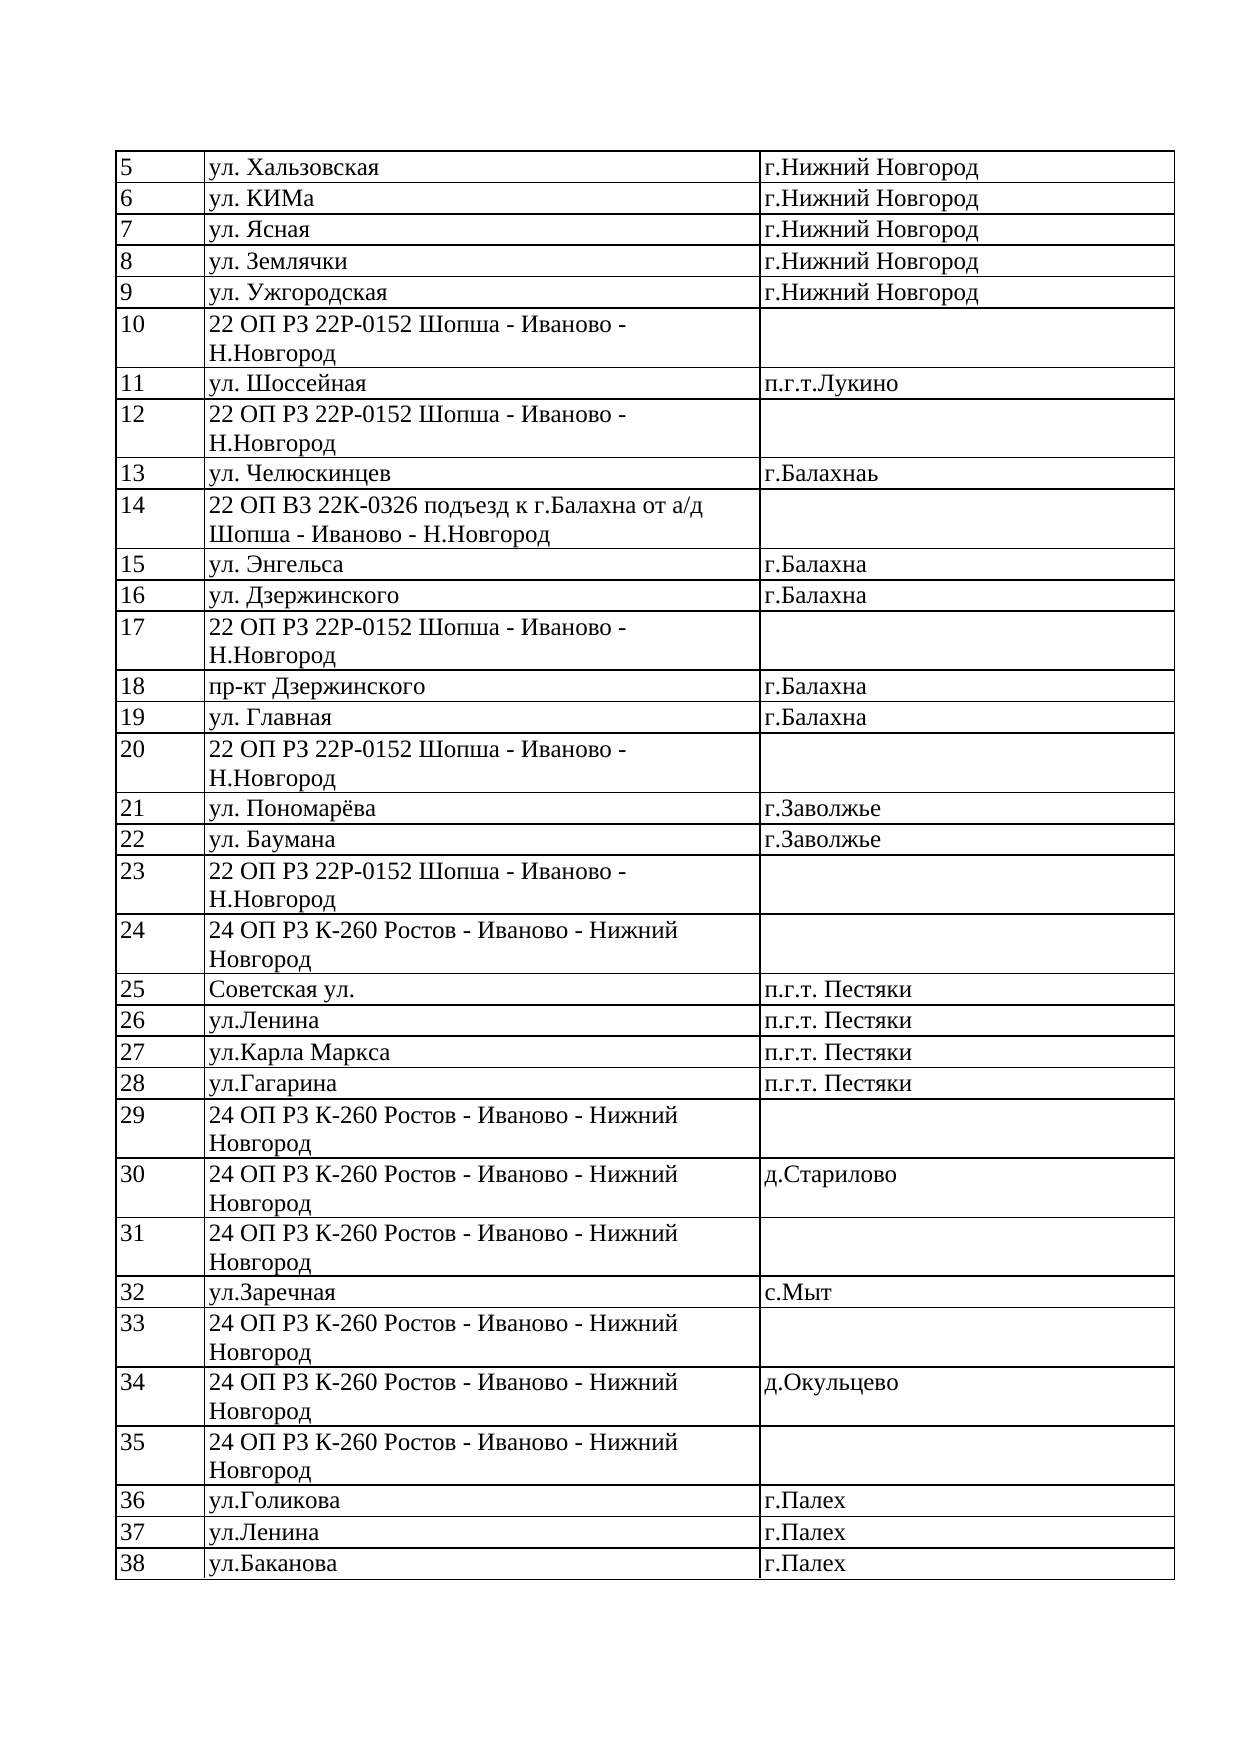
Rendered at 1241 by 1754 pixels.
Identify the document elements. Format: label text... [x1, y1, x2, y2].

table_cell 22 ОП РЗ 22Р-0152 Шопша - Иваново - Н.Новгород [205, 734, 759, 791]
table_cell 38 [117, 1549, 204, 1578]
table_cell [761, 915, 1174, 972]
table_cell г.Палех [761, 1486, 1174, 1516]
table_cell 18 [117, 671, 204, 701]
table_cell [761, 734, 1174, 791]
table_cell 28 [117, 1068, 204, 1098]
table_cell ул. Ужгородская [205, 277, 759, 307]
table_cell с.Мыт [761, 1277, 1174, 1307]
table_cell 24 ОП Р3 К-260 Ростов - Иваново - Нижний Новгород [205, 1218, 759, 1275]
table_cell пр-кт Дзержинского [205, 671, 759, 701]
table_cell [761, 490, 1174, 547]
table_cell 19 [117, 702, 204, 732]
table_cell г.Нижний Новгород [761, 246, 1174, 276]
table_cell п.г.т.Лукино [761, 368, 1174, 398]
table_cell ул. Главная [205, 702, 759, 732]
table_cell п.г.т. Пестяки [761, 1037, 1174, 1067]
table_cell ул. Хальзовская [205, 152, 759, 181]
table_cell ул.Карла Маркса [205, 1037, 759, 1067]
table_cell ул.Голикова [205, 1486, 759, 1516]
table_cell ул.Заречная [205, 1277, 759, 1307]
table_cell г.Нижний Новгород [761, 277, 1174, 307]
table_cell ул. Землячки [205, 246, 759, 276]
table_cell 25 [117, 974, 204, 1004]
table_cell 32 [117, 1277, 204, 1307]
table_cell ул.Баканова [205, 1549, 759, 1578]
table_cell 30 [117, 1159, 204, 1216]
table_cell г.Нижний Новгород [761, 215, 1174, 244]
table_cell ул. Ясная [205, 215, 759, 244]
table_cell [761, 309, 1174, 366]
table_cell ул. Челюскинцев [205, 458, 759, 488]
table_cell ул. Баумана [205, 825, 759, 854]
table_cell ул.Ленина [205, 1517, 759, 1547]
table_cell 24 ОП Р3 К-260 Ростов - Иваново - Нижний Новгород [205, 1100, 759, 1157]
table_cell 22 ОП РЗ 22Р-0152 Шопша - Иваново - Н.Новгород [205, 400, 759, 457]
table_cell 24 ОП Р3 К-260 Ростов - Иваново - Нижний Новгород [205, 1159, 759, 1216]
table_cell 35 [117, 1427, 204, 1484]
table_cell г.Балахнаь [761, 458, 1174, 488]
table_cell [761, 1100, 1174, 1157]
table_cell [761, 1427, 1174, 1484]
table_cell г.Нижний Новгород [761, 183, 1174, 213]
table_cell [761, 1218, 1174, 1275]
table_cell 15 [117, 549, 204, 579]
table_cell 14 [117, 490, 204, 547]
table_cell 33 [117, 1308, 204, 1366]
table_cell д.Окульцево [761, 1368, 1174, 1425]
table_cell 22 ОП РЗ 22Р-0152 Шопша - Иваново - Н.Новгород [205, 309, 759, 366]
table_cell Советская ул. [205, 974, 759, 1004]
table_cell 6 [117, 183, 204, 213]
table_cell 21 [117, 793, 204, 823]
table_cell 26 [117, 1006, 204, 1035]
table_cell ул. КИМа [205, 183, 759, 213]
table_cell 22 ОП РЗ 22Р-0152 Шопша - Иваново - Н.Новгород [205, 612, 759, 669]
table_cell г.Балахна [761, 581, 1174, 610]
table_cell 13 [117, 458, 204, 488]
table_cell 22 ОП В3 22К-0326 подъезд к г.Балахна от а/д Шопша - Иваново - Н.Новгород [205, 490, 759, 547]
table_cell г.Заволжье [761, 825, 1174, 854]
table_cell 37 [117, 1517, 204, 1547]
table_cell 24 ОП Р3 К-260 Ростов - Иваново - Нижний Новгород [205, 915, 759, 972]
table_cell 31 [117, 1218, 204, 1275]
table_cell ул. Дзержинского [205, 581, 759, 610]
table_cell д.Старилово [761, 1159, 1174, 1216]
table_cell ул. Шоссейная [205, 368, 759, 398]
table_cell 34 [117, 1368, 204, 1425]
table_cell 27 [117, 1037, 204, 1067]
table_cell 7 [117, 215, 204, 244]
table_cell ул. Энгельса [205, 549, 759, 579]
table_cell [205, 1368, 759, 1425]
table_cell г.Нижний Новгород [761, 152, 1174, 181]
table_cell 5 [117, 152, 204, 181]
table_cell п.г.т. Пестяки [761, 974, 1174, 1004]
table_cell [205, 1427, 759, 1484]
table_cell п.г.т. Пестяки [761, 1006, 1174, 1035]
table_cell г.Палех [761, 1517, 1174, 1547]
table_cell 8 [117, 246, 204, 276]
table_cell 11 [117, 368, 204, 398]
table_cell 17 [117, 612, 204, 669]
table_cell ул.Ленина [205, 1006, 759, 1035]
table_cell 12 [117, 400, 204, 457]
table_cell 24 [117, 915, 204, 972]
table_cell ул.Гагарина [205, 1068, 759, 1098]
table_cell 22 [117, 825, 204, 854]
table_cell г.Палех [761, 1549, 1174, 1578]
table_cell 16 [117, 581, 204, 610]
table_cell 22 ОП РЗ 22Р-0152 Шопша - Иваново - Н.Новгород [205, 856, 759, 913]
table_cell 24 ОП Р3 К-260 Ростов - Иваново - Нижний Новгород [205, 1308, 759, 1366]
table_cell 36 [117, 1486, 204, 1516]
table_cell [761, 1308, 1174, 1366]
table_cell [761, 856, 1174, 913]
table_cell г.Балахна [761, 671, 1174, 701]
table_cell г.Заволжье [761, 793, 1174, 823]
table_cell 23 [117, 856, 204, 913]
table_cell [761, 400, 1174, 457]
table_cell п.г.т. Пестяки [761, 1068, 1174, 1098]
table_cell г.Балахна [761, 702, 1174, 732]
table_cell 20 [117, 734, 204, 791]
table_cell г.Балахна [761, 549, 1174, 579]
table_cell [761, 612, 1174, 669]
table_cell 10 [117, 309, 204, 366]
table_cell 29 [117, 1100, 204, 1157]
table_cell ул. Пономарёва [205, 793, 759, 823]
table_cell 9 [117, 277, 204, 307]
